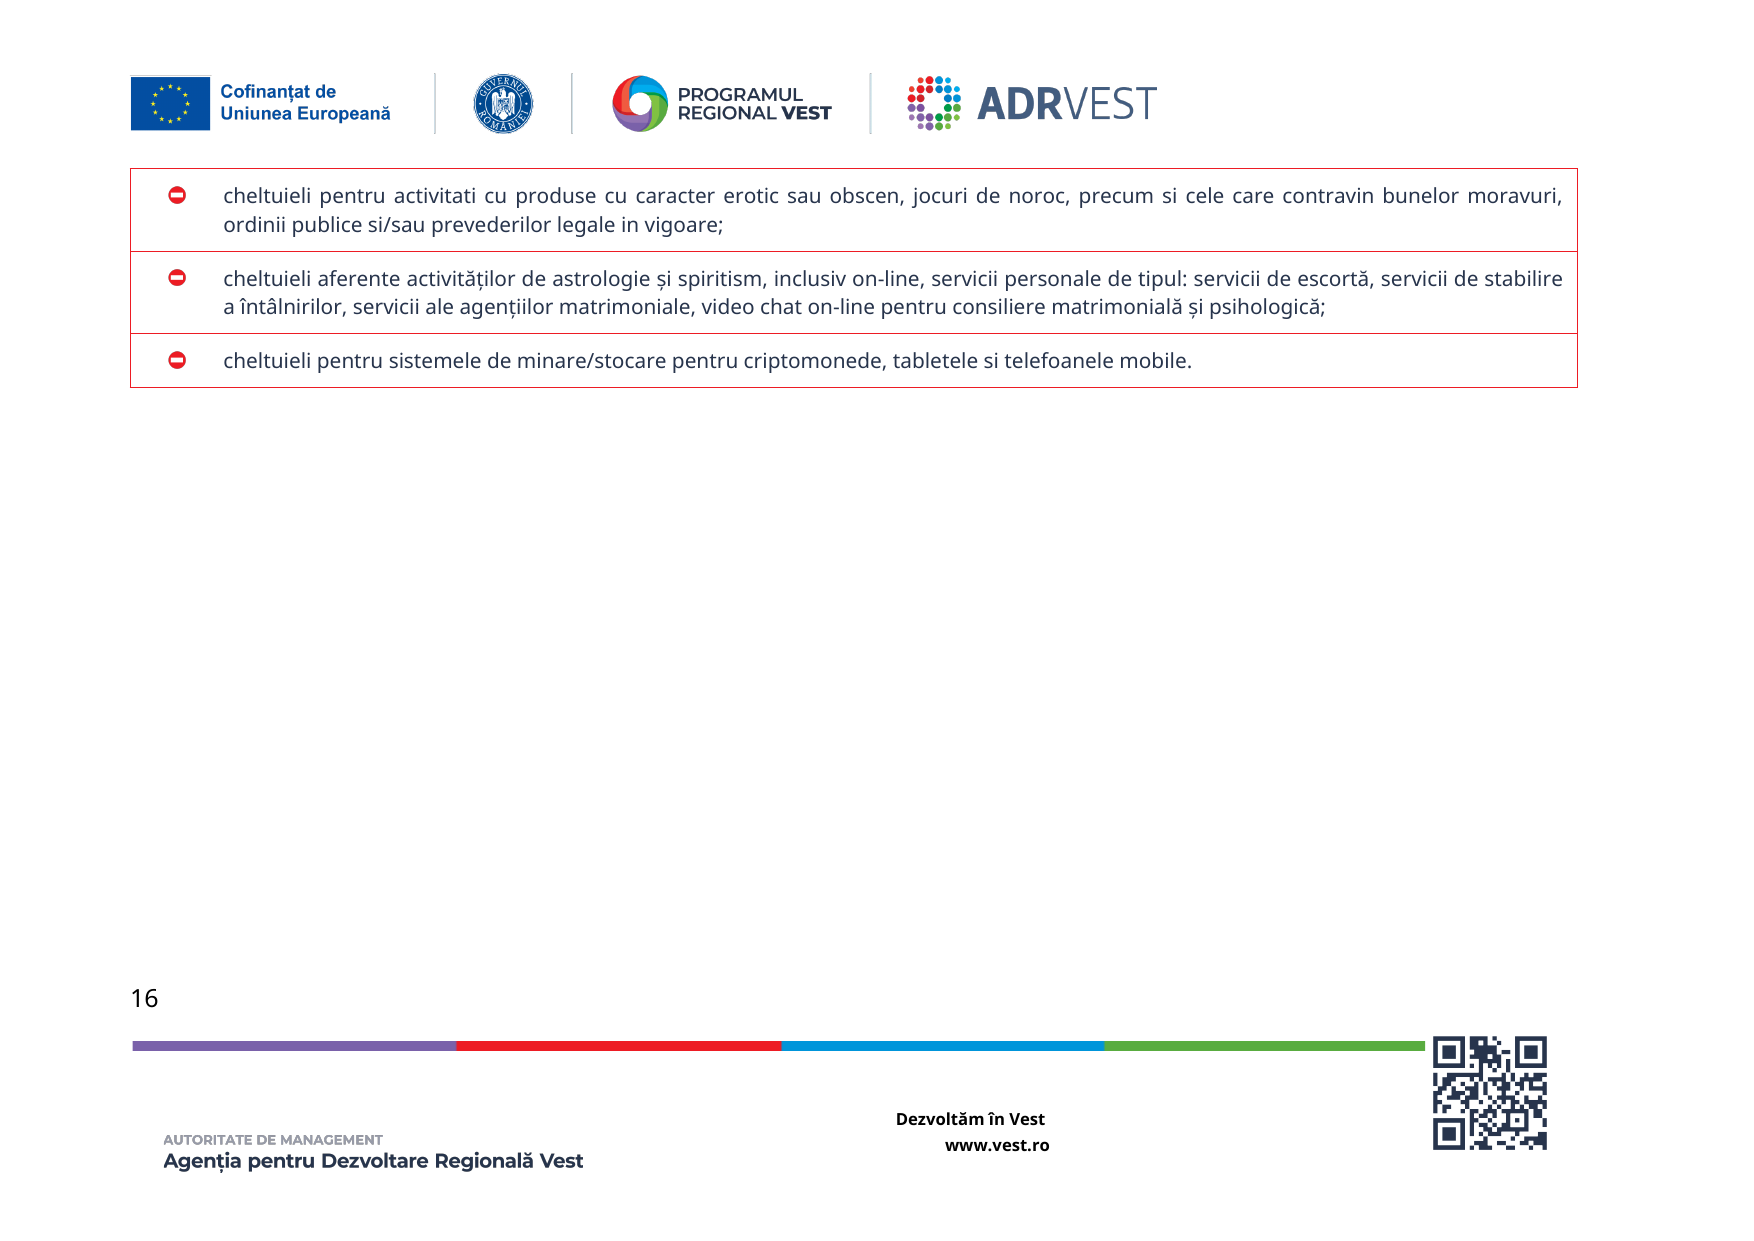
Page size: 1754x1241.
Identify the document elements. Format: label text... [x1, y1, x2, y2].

picture [168, 269, 186, 286]
picture [168, 186, 186, 204]
table_cell cheltuieli pentru sistemele de minare/stocare pentru criptomonede, tabletele si telefoanele mobile. [131, 334, 1577, 387]
picture [1424, 1028, 1555, 1159]
table_cell cheltuieli aferente activităților de astrologie și spiritism, inclusiv on-line, servicii personale de tipul: servicii de escortă, servicii de stabilire a întâlnirilor, servicii ale agențiilor matrimoniale, video chat on-line pentru consiliere matrimonială și psihologică; [131, 252, 1577, 333]
picture [129, 73, 1157, 134]
table_cell cheltuieli pentru activitati cu produse cu caracter erotic sau obscen, jocuri de noroc, precum si cele care contravin bunelor moravuri, ordinii publice si/sau prevederilor legale in vigoare; [131, 169, 1577, 251]
picture [168, 351, 186, 369]
